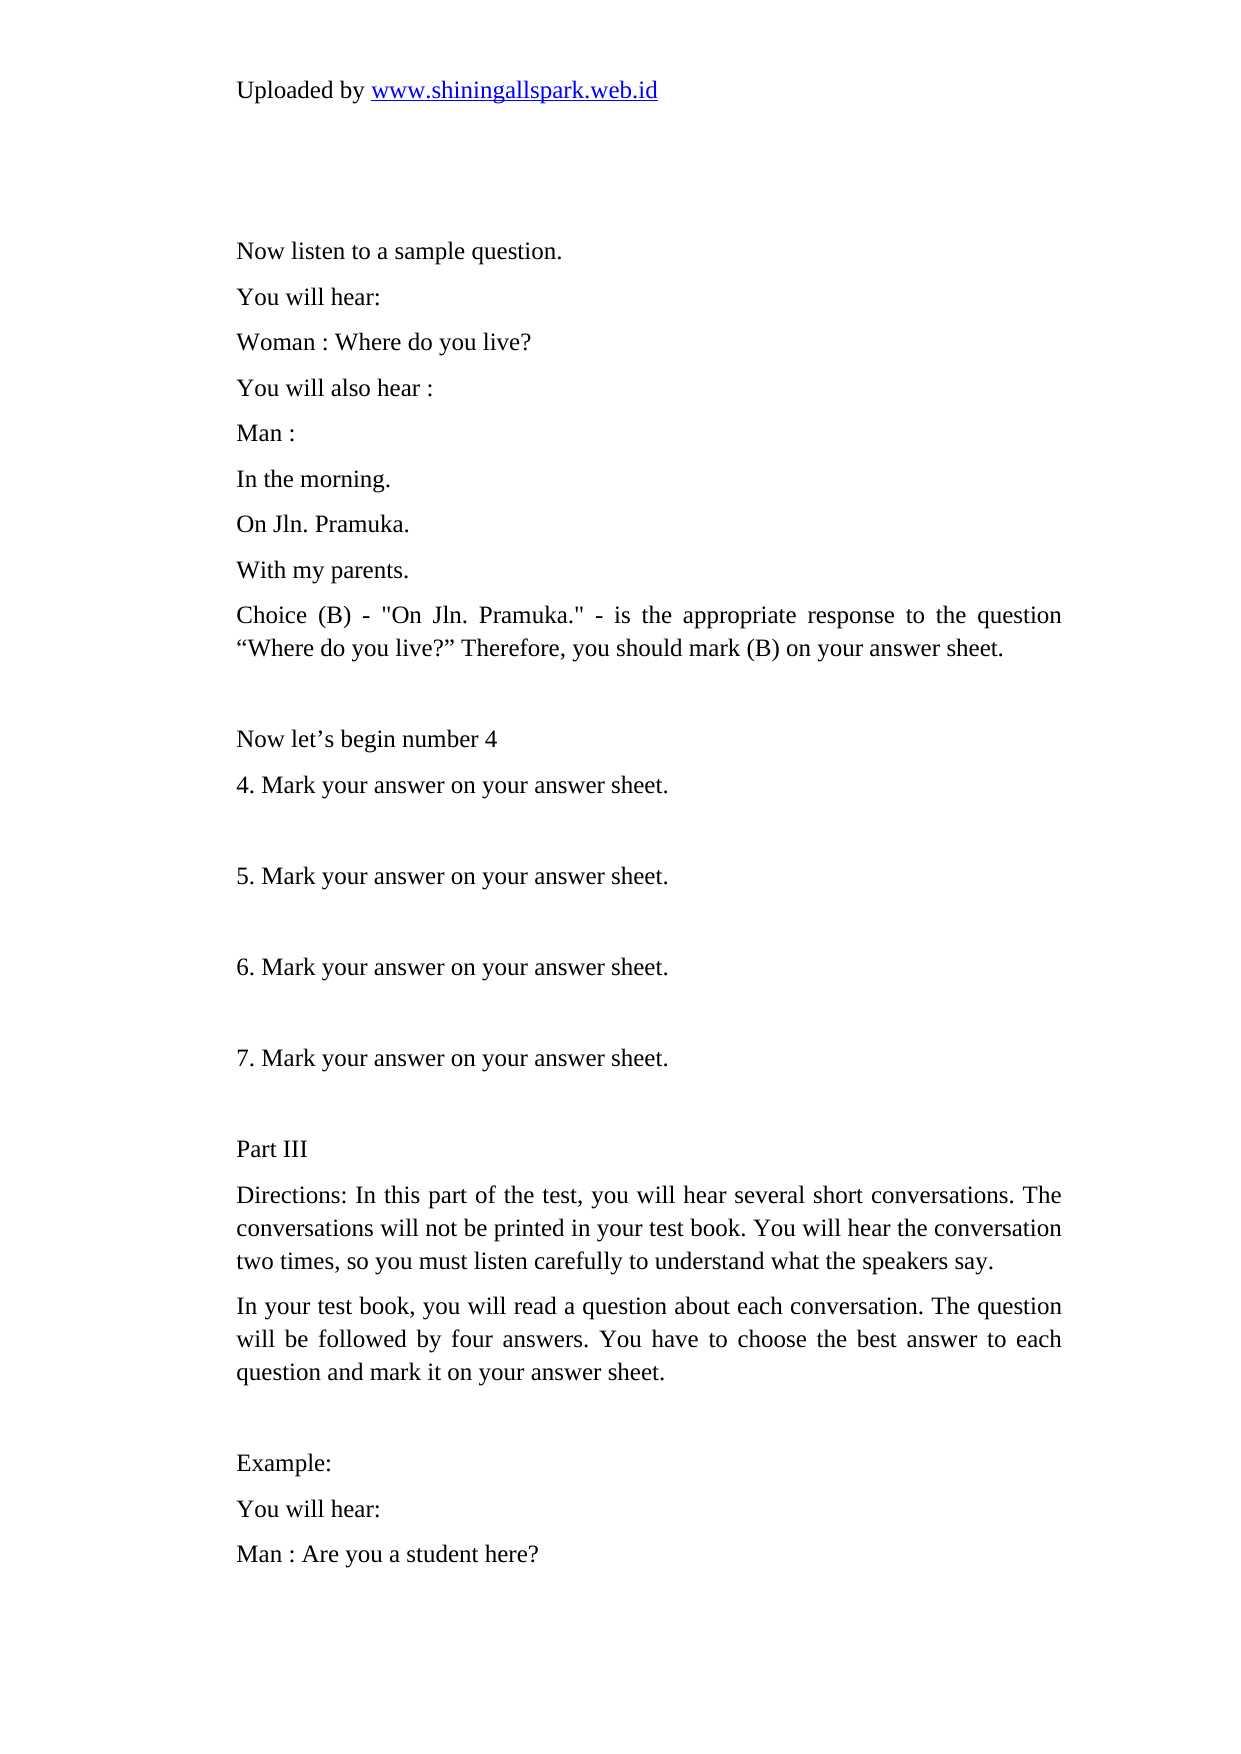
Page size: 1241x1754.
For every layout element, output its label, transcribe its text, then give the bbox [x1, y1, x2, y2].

text Directions: In this part of the test, you will hear several short conversations. The conversations will not be printed in your test book. You will hear the conversation two times, so you must listen carefully to understand what the speakers say. [236, 1180, 1063, 1274]
text Now let’s begin number 4 [236, 724, 1063, 753]
text You will also hear : [236, 373, 1063, 402]
text You will hear: [236, 1494, 1063, 1523]
text Man : [236, 418, 1063, 447]
text On Jln. Pramuka. [236, 509, 1063, 538]
text Woman : Where do you live? [236, 327, 1063, 356]
text In your test book, you will read a question about each conversation. The question will be followed by four answers. You have to choose the best answer to each question and mark it on your answer sheet. [236, 1291, 1063, 1386]
text Choice (B) - "On Jln. Pramuka." - is the appropriate response to the question “Where do you live?” Therefore, you should mark (B) on your answer sheet. [236, 600, 1063, 662]
text 7. Mark your answer on your answer sheet. [236, 1043, 1063, 1072]
text You will hear: [236, 282, 1063, 311]
text Part III [236, 1134, 1063, 1163]
text 6. Mark your answer on your answer sheet. [236, 952, 1063, 981]
text Man : Are you a student here? [236, 1539, 1063, 1568]
text In the morning. [236, 464, 1063, 493]
text With my parents. [236, 555, 1063, 584]
text 5. Mark your answer on your answer sheet. [236, 861, 1063, 890]
text 4. Mark your answer on your answer sheet. [236, 770, 1063, 799]
text Example: [236, 1448, 1063, 1477]
text Now listen to a sample question. [236, 236, 1063, 265]
